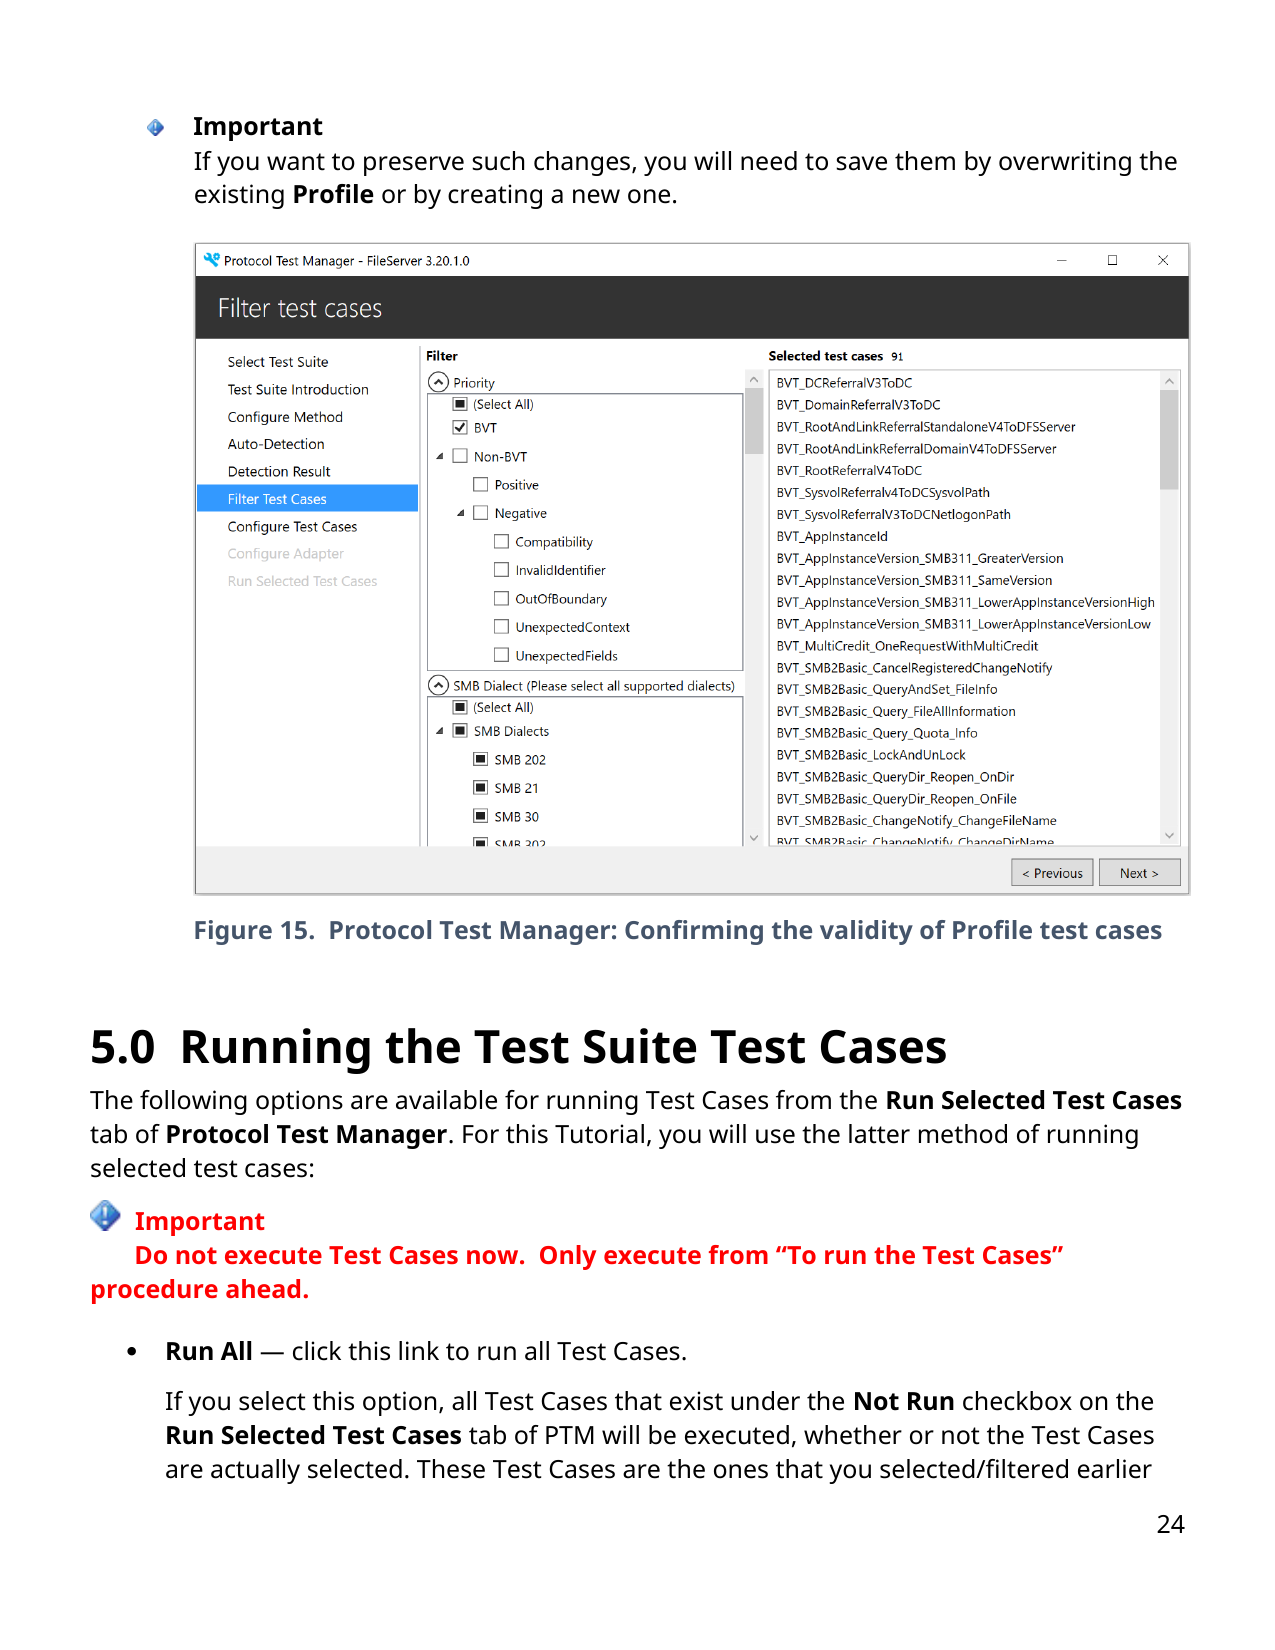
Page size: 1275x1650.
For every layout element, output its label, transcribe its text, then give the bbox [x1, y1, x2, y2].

list If you want to preserve such changes, you will need to save them by overwriting the existing Profile or by creating a new one. [193, 143, 1185, 211]
picture [193, 242, 1192, 897]
list Run All — click this link to run all Test Cases. [127, 1334, 1185, 1368]
text Important [90, 1201, 1185, 1238]
text The following options are available for running Test Cases from the Run Selected Test Cases tab of Protocol Test Manager. For this Tutorial, you will use the latter method of running selected test cases: [90, 1083, 1185, 1185]
list Important [146, 109, 1185, 143]
picture [147, 119, 172, 136]
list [165, 1384, 1185, 1486]
picture [90, 1200, 136, 1231]
subtitle 5.0 Running the Test Suite Test Cases [90, 1014, 1185, 1076]
text Do not execute Test Cases now. Only execute from “To run the Test Cases” procedure ahead. [90, 1238, 1185, 1306]
text Figure 15. Protocol Test Manager: Confirming the validity of Profile test cases [118, 913, 1185, 947]
